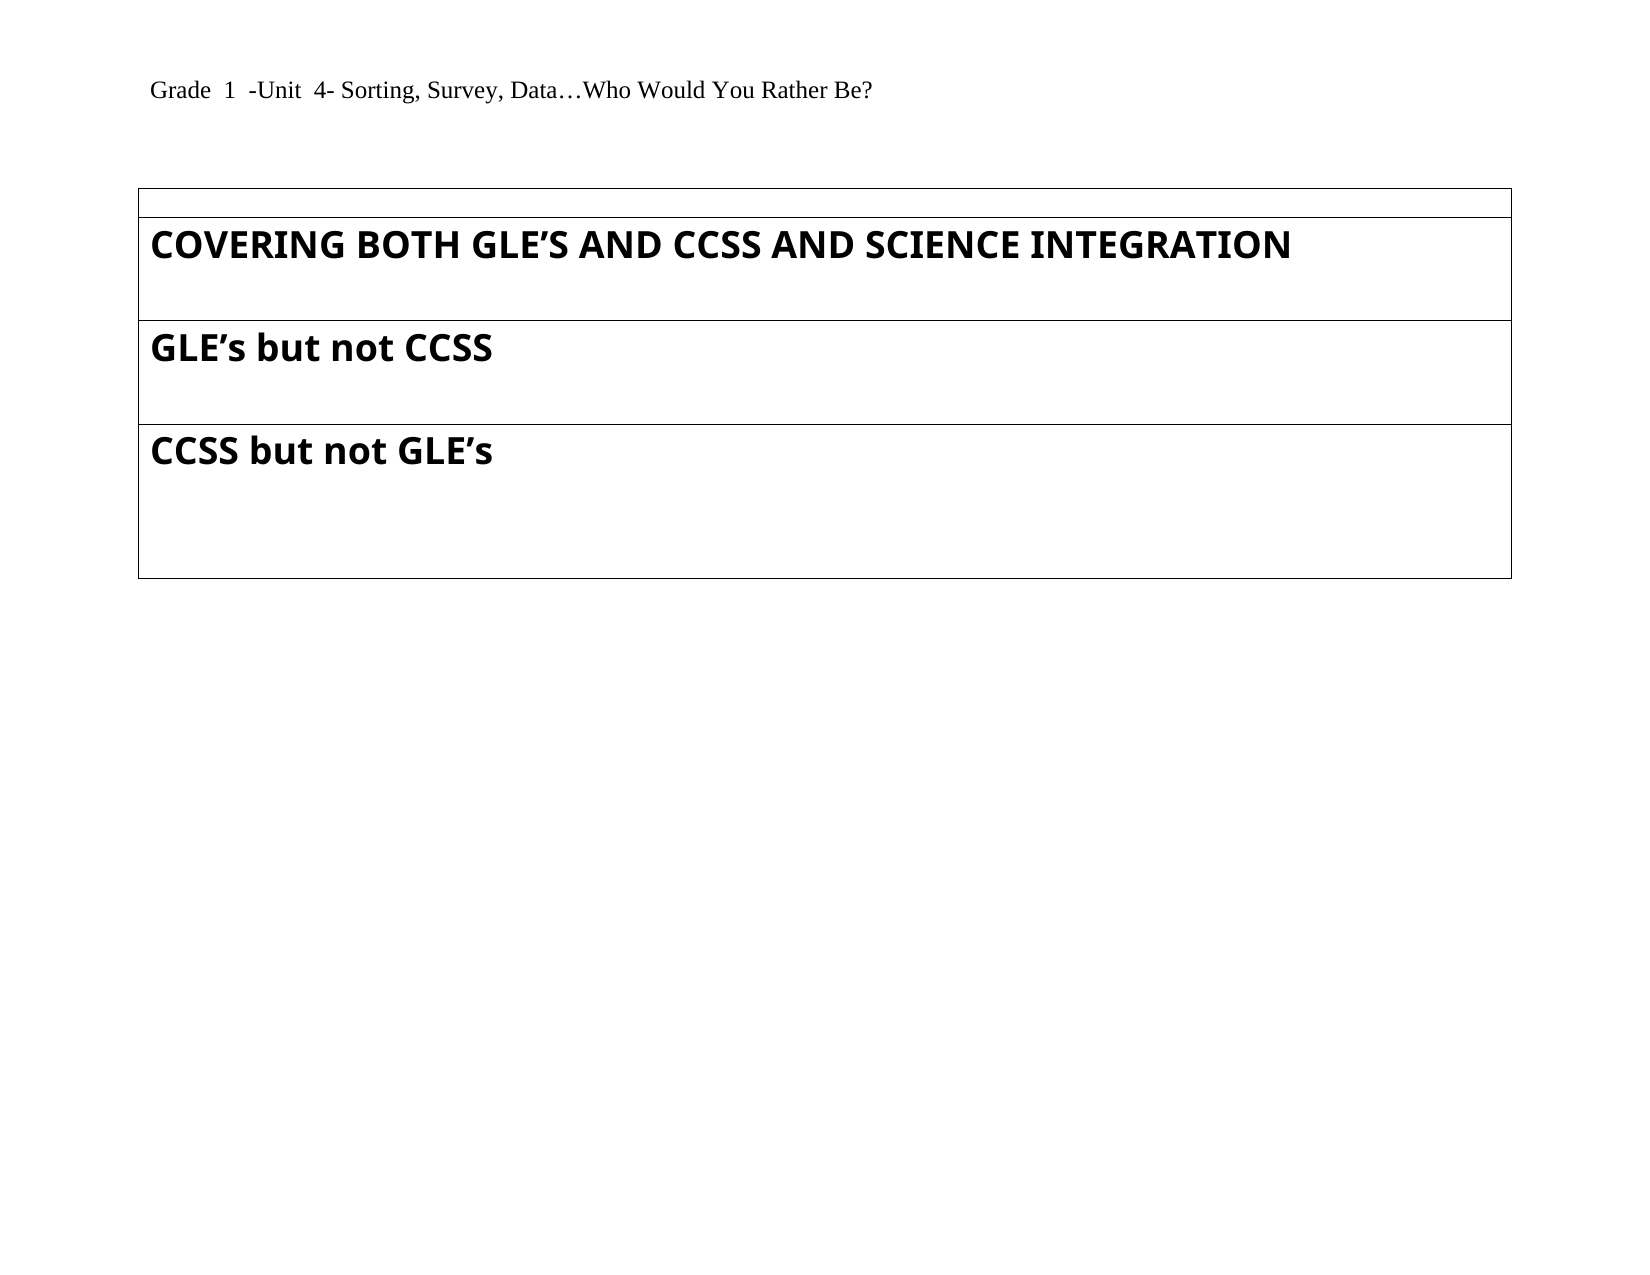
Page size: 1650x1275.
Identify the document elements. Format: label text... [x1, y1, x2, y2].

table_cell COVERING BOTH GLE’S AND CCSS AND SCIENCE INTEGRATION [139, 218, 1511, 320]
table_cell GLE’s but not CCSS [139, 321, 1511, 423]
table_cell CCSS but not GLE’s [139, 425, 1511, 578]
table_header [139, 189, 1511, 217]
